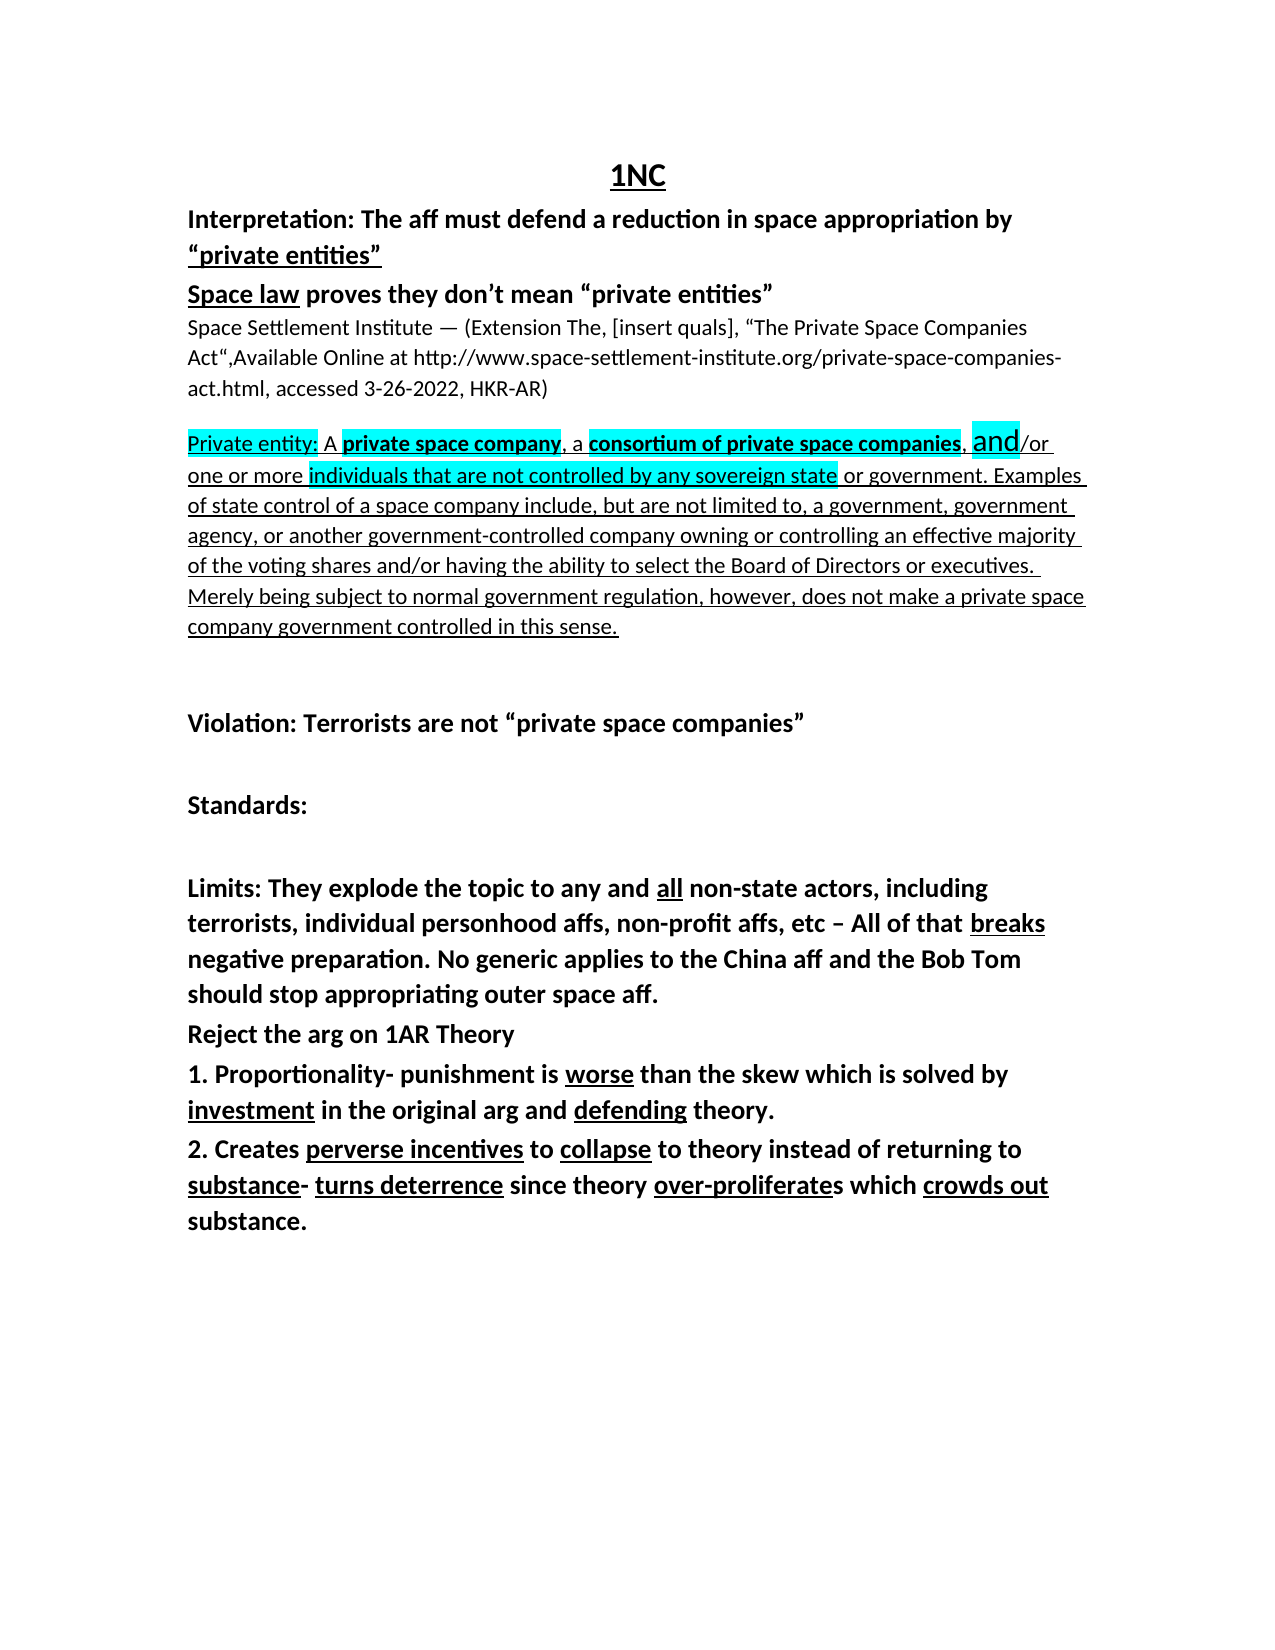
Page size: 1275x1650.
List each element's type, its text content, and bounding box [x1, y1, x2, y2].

subtitle Violation: Terrorists are not “private space companies” [187, 706, 1087, 739]
subtitle Limits: They explode the topic to any and all non-state actors, including terrorists, individual personhood affs, non-profit affs, etc – All of that breaks negative preparation. No generic applies to the China aff and the Bob Tom should stop appropriating outer space aff. [187, 871, 1087, 1011]
subtitle Interpretation: The aff must defend a reduction in space appropriation by “private entities” [187, 202, 1087, 271]
subtitle Space law proves they don’t mean “private entities” [187, 278, 1087, 311]
text Space Settlement Institute — (Extension The, [insert quals], “The Private Space Companies Act“,Available Online at http://www.space-settlement-institute.org/private-space-companies-act.html, accessed 3-26-2022, HKR-AR) [187, 313, 1087, 402]
subtitle 1NC [187, 154, 1087, 195]
text Private entity: A private space company, a consortium of private space companies, and/or one or more individuals that are not controlled by any sovereign state or government. Examples of state control of a space company include, but are not limited to, a government, government agency, or another government-controlled company owning or controlling an effective majority of the voting shares and/or having the ability to select the Board of Directors or executives. Merely being subject to normal government regulation, however, does not make a private space company government controlled in this sense. [187, 486, 1087, 640]
subtitle 1. Proportionality- punishment is worse than the skew which is solved by investment in the original arg and defending theory. [187, 1057, 1087, 1126]
text Private entity: A private space company, a consortium of private space companies, and/or one or more individuals that are not controlled by any sovereign state or government. Examples of state control of a space company include, but are not limited to, a government, government agency, or another government-controlled company owning or controlling an effective majority of the voting shares and/or having the ability to select the Board of Directors or executives. Merely being subject to normal government regulation, however, does not make a private space company government controlled in this sense. [187, 421, 1087, 485]
subtitle Standards: [187, 788, 1087, 821]
subtitle Reject the arg on 1AR Theory [187, 1017, 1087, 1050]
subtitle 2. Creates perverse incentives to collapse to theory instead of returning to substance- turns deterrence since theory over-proliferates which crowds out substance. [187, 1133, 1087, 1237]
